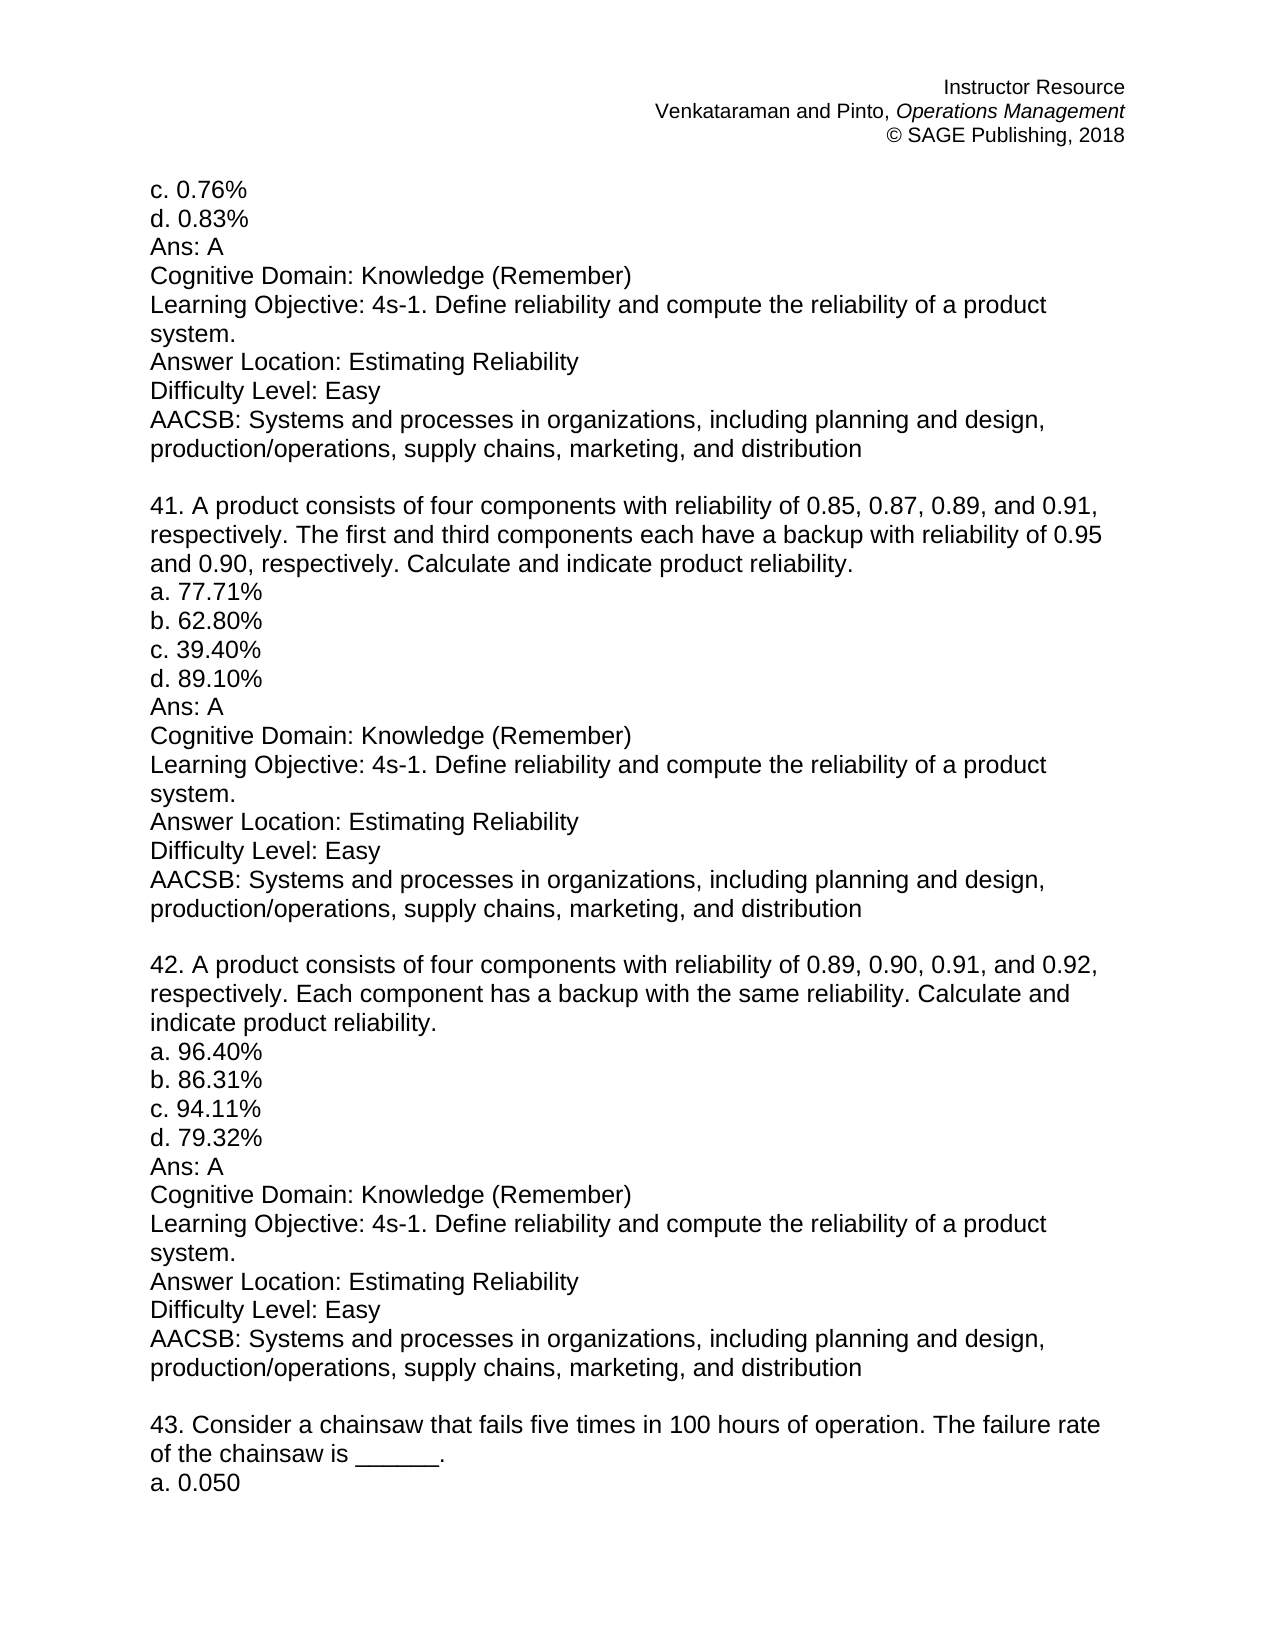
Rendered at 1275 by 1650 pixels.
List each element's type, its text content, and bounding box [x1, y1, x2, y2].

text 42. A product consists of four components with reliability of 0.89, 0.90, 0.91, and 0.92, respectively. Each component has a backup with the same reliability. Calculate and indicate product reliability. [150, 950, 1125, 1037]
text 43. Consider a chainsaw that fails five times in 100 hours of operation. The failure rate of the chainsaw is ______. [150, 1410, 1125, 1468]
text b. 86.31% [150, 1065, 1125, 1094]
text Difficulty Level: Easy [150, 836, 1125, 865]
text AACSB: Systems and processes in organizations, including planning and design, production/operations, supply chains, marketing, and distribution [150, 405, 1125, 462]
text Ans: A [150, 232, 1125, 261]
text Ans: A [150, 692, 1125, 721]
text c. 94.11% [150, 1094, 1125, 1123]
text d. 89.10% [150, 664, 1125, 692]
text b. 62.80% [150, 606, 1125, 635]
text c. 0.76% [150, 175, 1125, 204]
text d. 79.32% [150, 1123, 1125, 1152]
text Cognitive Domain: Knowledge (Remember) [150, 721, 1125, 750]
text AACSB: Systems and processes in organizations, including planning and design, production/operations, supply chains, marketing, and distribution [150, 1324, 1125, 1382]
text Cognitive Domain: Knowledge (Remember) [150, 1180, 1125, 1209]
text Answer Location: Estimating Reliability [150, 1267, 1125, 1295]
text Answer Location: Estimating Reliability [150, 807, 1125, 836]
text Answer Location: Estimating Reliability [150, 347, 1125, 376]
text Difficulty Level: Easy [150, 1295, 1125, 1324]
text a. 0.050 [150, 1468, 1125, 1497]
text Ans: A [150, 1152, 1125, 1180]
text 41. A product consists of four components with reliability of 0.85, 0.87, 0.89, and 0.91, respectively. The first and third components each have a backup with reliability of 0.95 and 0.90, respectively. Calculate and indicate product reliability. [150, 491, 1125, 577]
text a. 96.40% [150, 1037, 1125, 1065]
text Difficulty Level: Easy [150, 376, 1125, 405]
text Learning Objective: 4s-1. Define reliability and compute the reliability of a product system. [150, 750, 1125, 807]
text c. 39.40% [150, 635, 1125, 664]
text a. 77.71% [150, 577, 1125, 606]
text d. 0.83% [150, 204, 1125, 232]
text Cognitive Domain: Knowledge (Remember) [150, 261, 1125, 290]
text Learning Objective: 4s-1. Define reliability and compute the reliability of a product system. [150, 290, 1125, 347]
text AACSB: Systems and processes in organizations, including planning and design, production/operations, supply chains, marketing, and distribution [150, 865, 1125, 922]
text Learning Objective: 4s-1. Define reliability and compute the reliability of a product system. [150, 1209, 1125, 1267]
